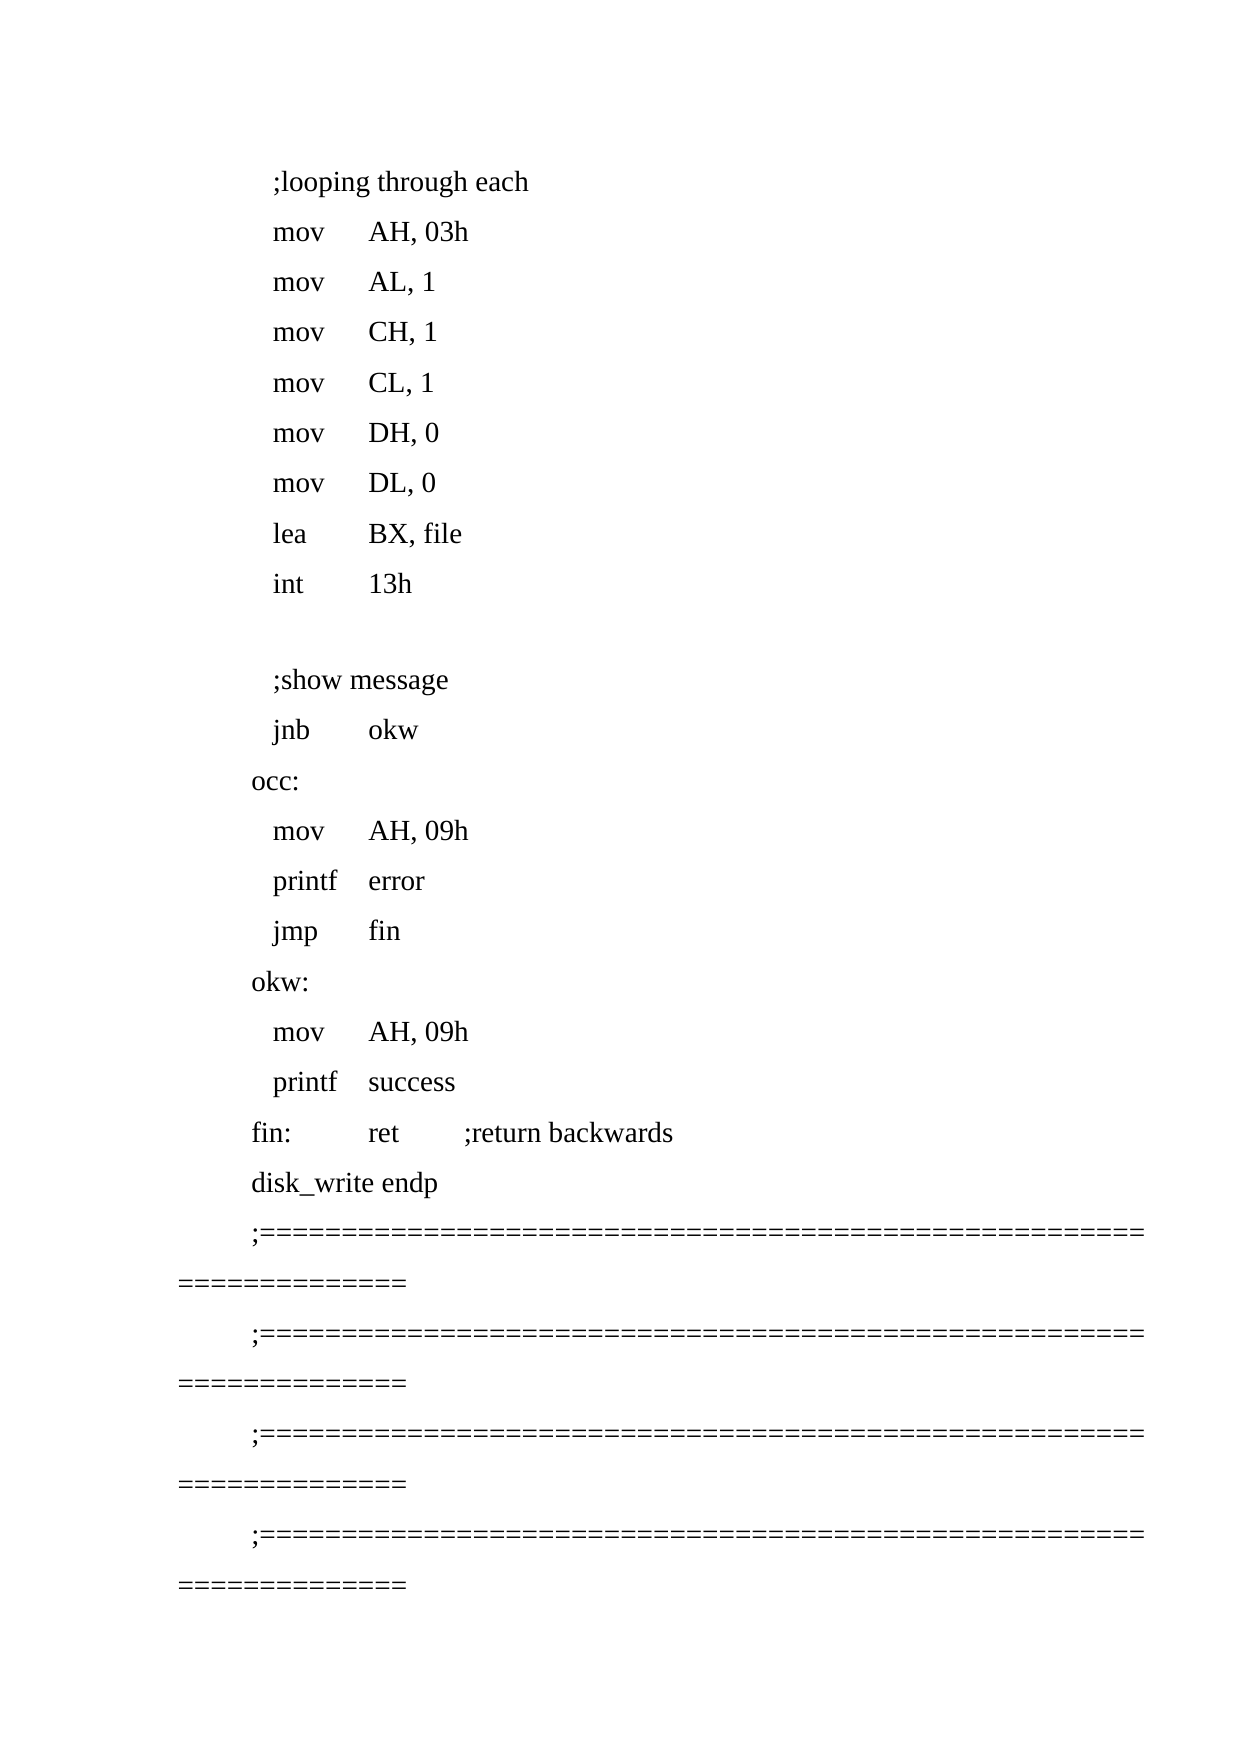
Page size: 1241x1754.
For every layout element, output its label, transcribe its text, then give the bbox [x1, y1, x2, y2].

text printf error [177, 863, 1152, 897]
text jnb okw [177, 712, 1152, 746]
text mov CH, 1 [177, 314, 1152, 348]
text ;==================================================================== [177, 1215, 1152, 1299]
text printf success [177, 1064, 1152, 1098]
text okw: [177, 964, 1152, 997]
text jmp fin [177, 913, 1152, 947]
text disk_write endp [177, 1165, 1152, 1199]
text mov AH, 09h [177, 1014, 1152, 1048]
text mov AL, 1 [177, 264, 1152, 298]
text int 13h [177, 566, 1152, 600]
text mov DH, 0 [177, 415, 1152, 449]
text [177, 1316, 1152, 1400]
text mov AH, 03h [177, 214, 1152, 247]
text mov CL, 1 [177, 365, 1152, 398]
text occ: [177, 763, 1152, 796]
text mov DL, 0 [177, 466, 1152, 499]
text lea BX, file [177, 516, 1152, 549]
text mov AH, 09h [177, 813, 1152, 846]
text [177, 1417, 1152, 1501]
text ;show message [177, 662, 1152, 696]
text fin: ret ;return backwards [177, 1115, 1152, 1148]
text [177, 1517, 1152, 1601]
text ;looping through each [177, 164, 1152, 197]
